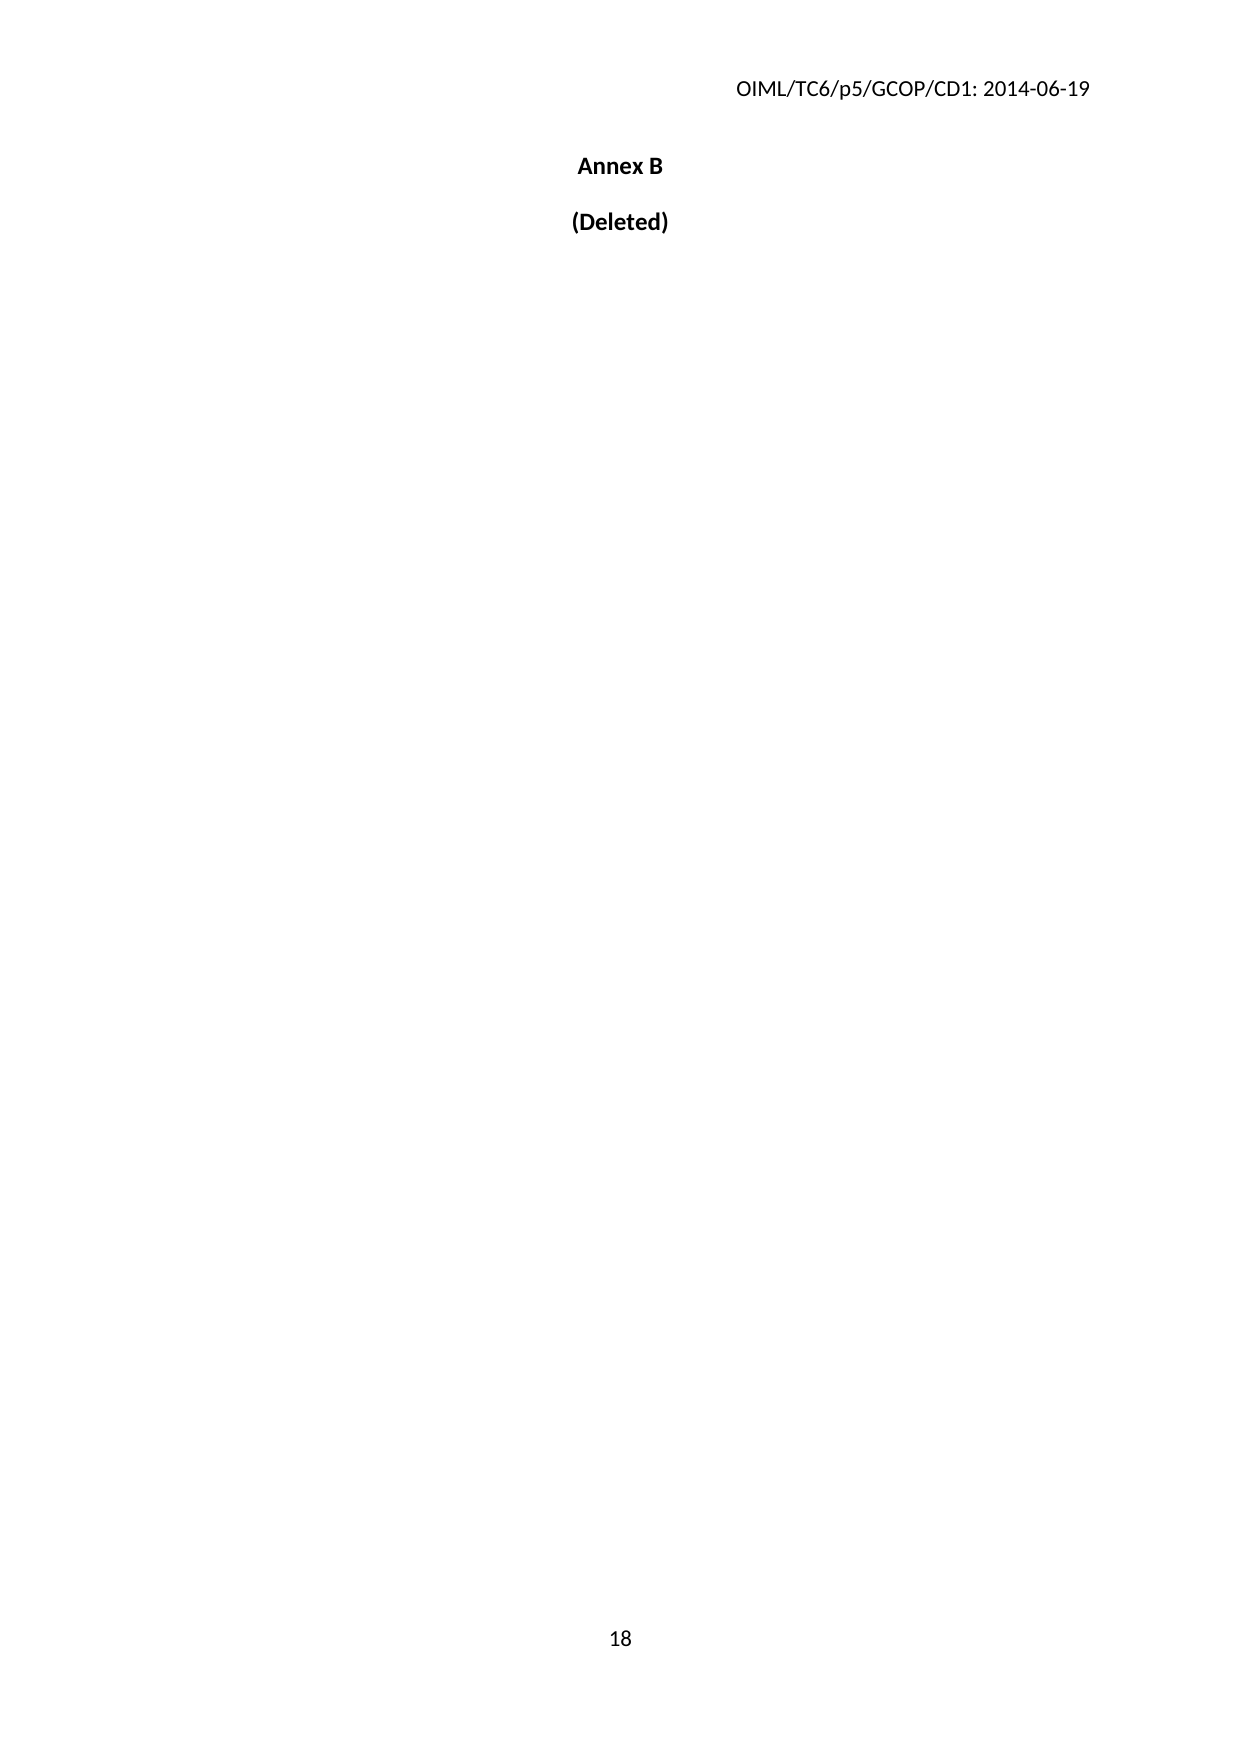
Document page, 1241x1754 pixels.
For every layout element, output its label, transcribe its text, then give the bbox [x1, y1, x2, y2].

text Annex B [150, 150, 1090, 181]
text (Deleted) [150, 206, 1090, 236]
